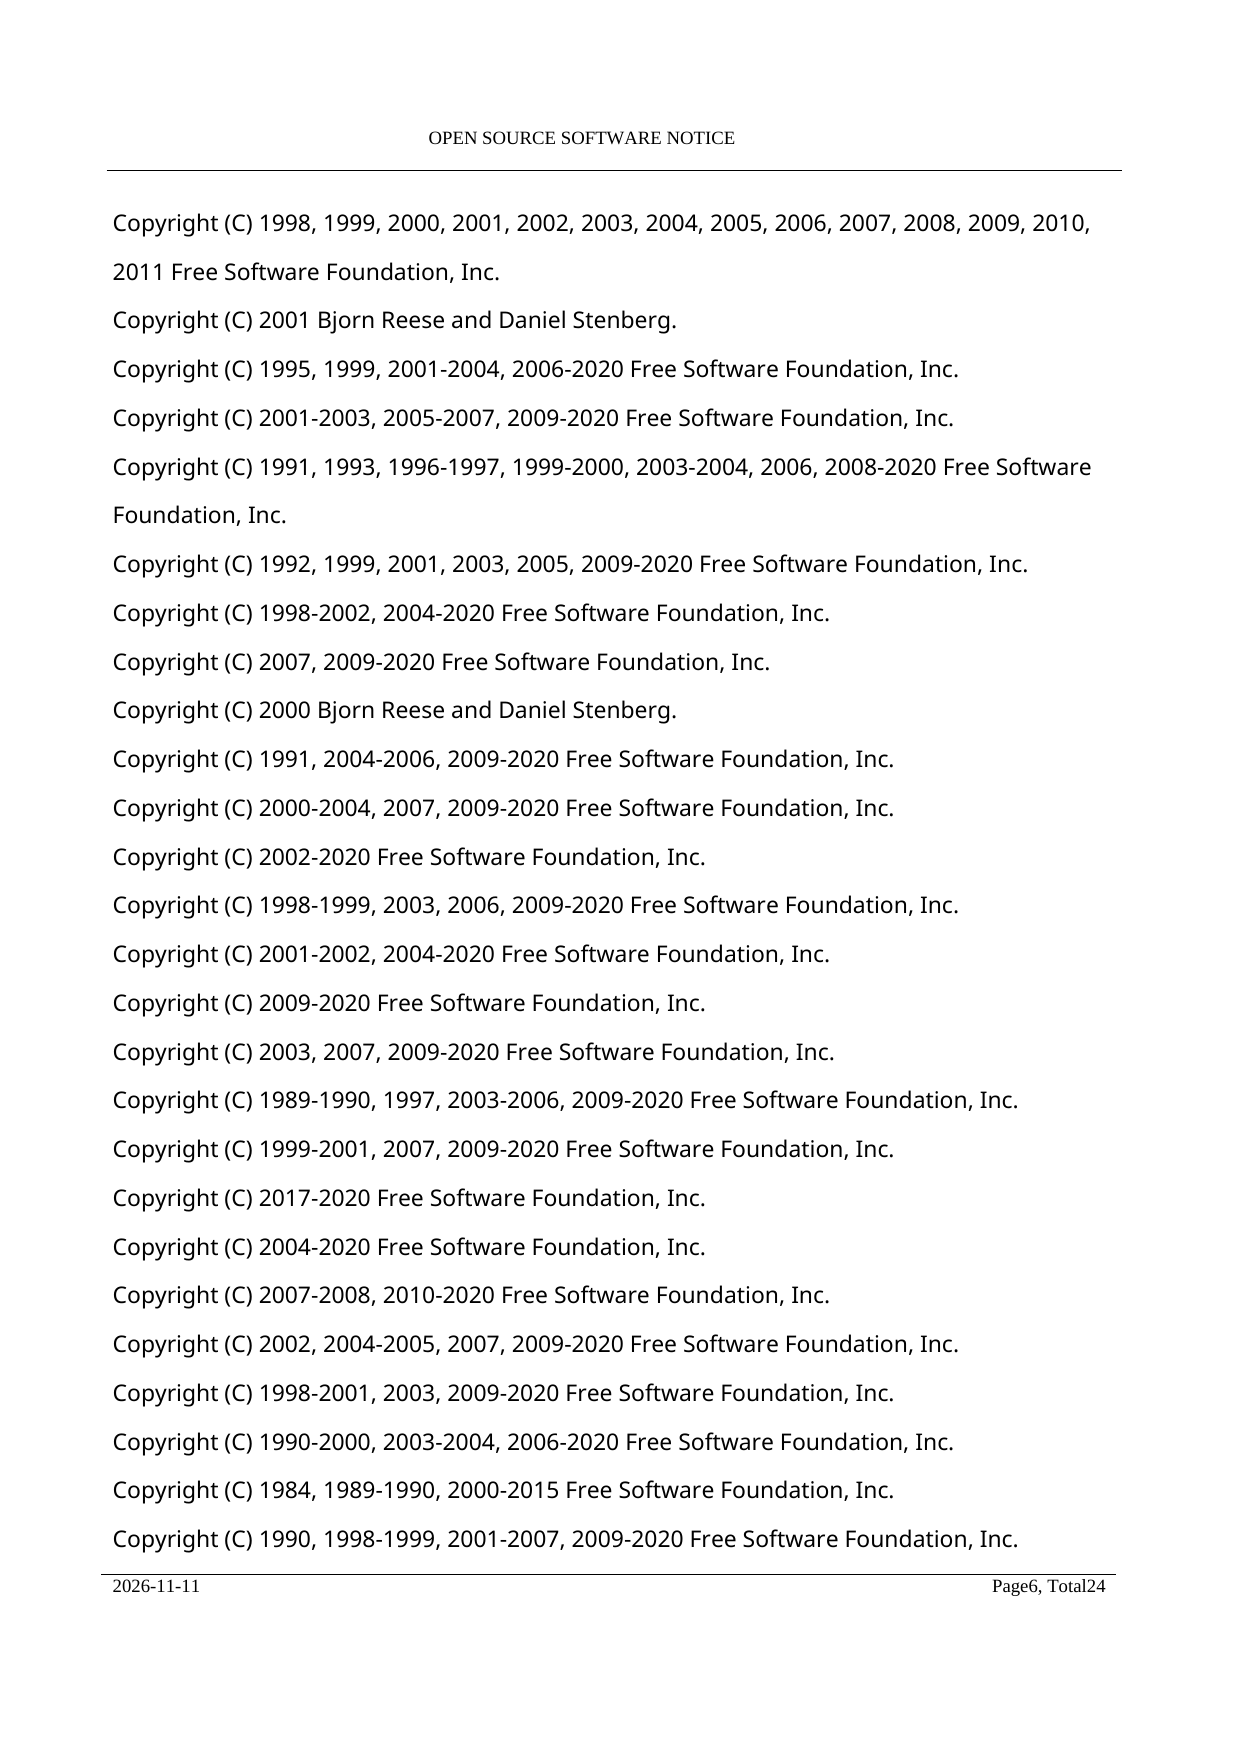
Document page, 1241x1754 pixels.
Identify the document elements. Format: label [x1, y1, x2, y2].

text [112, 206, 1128, 1555]
